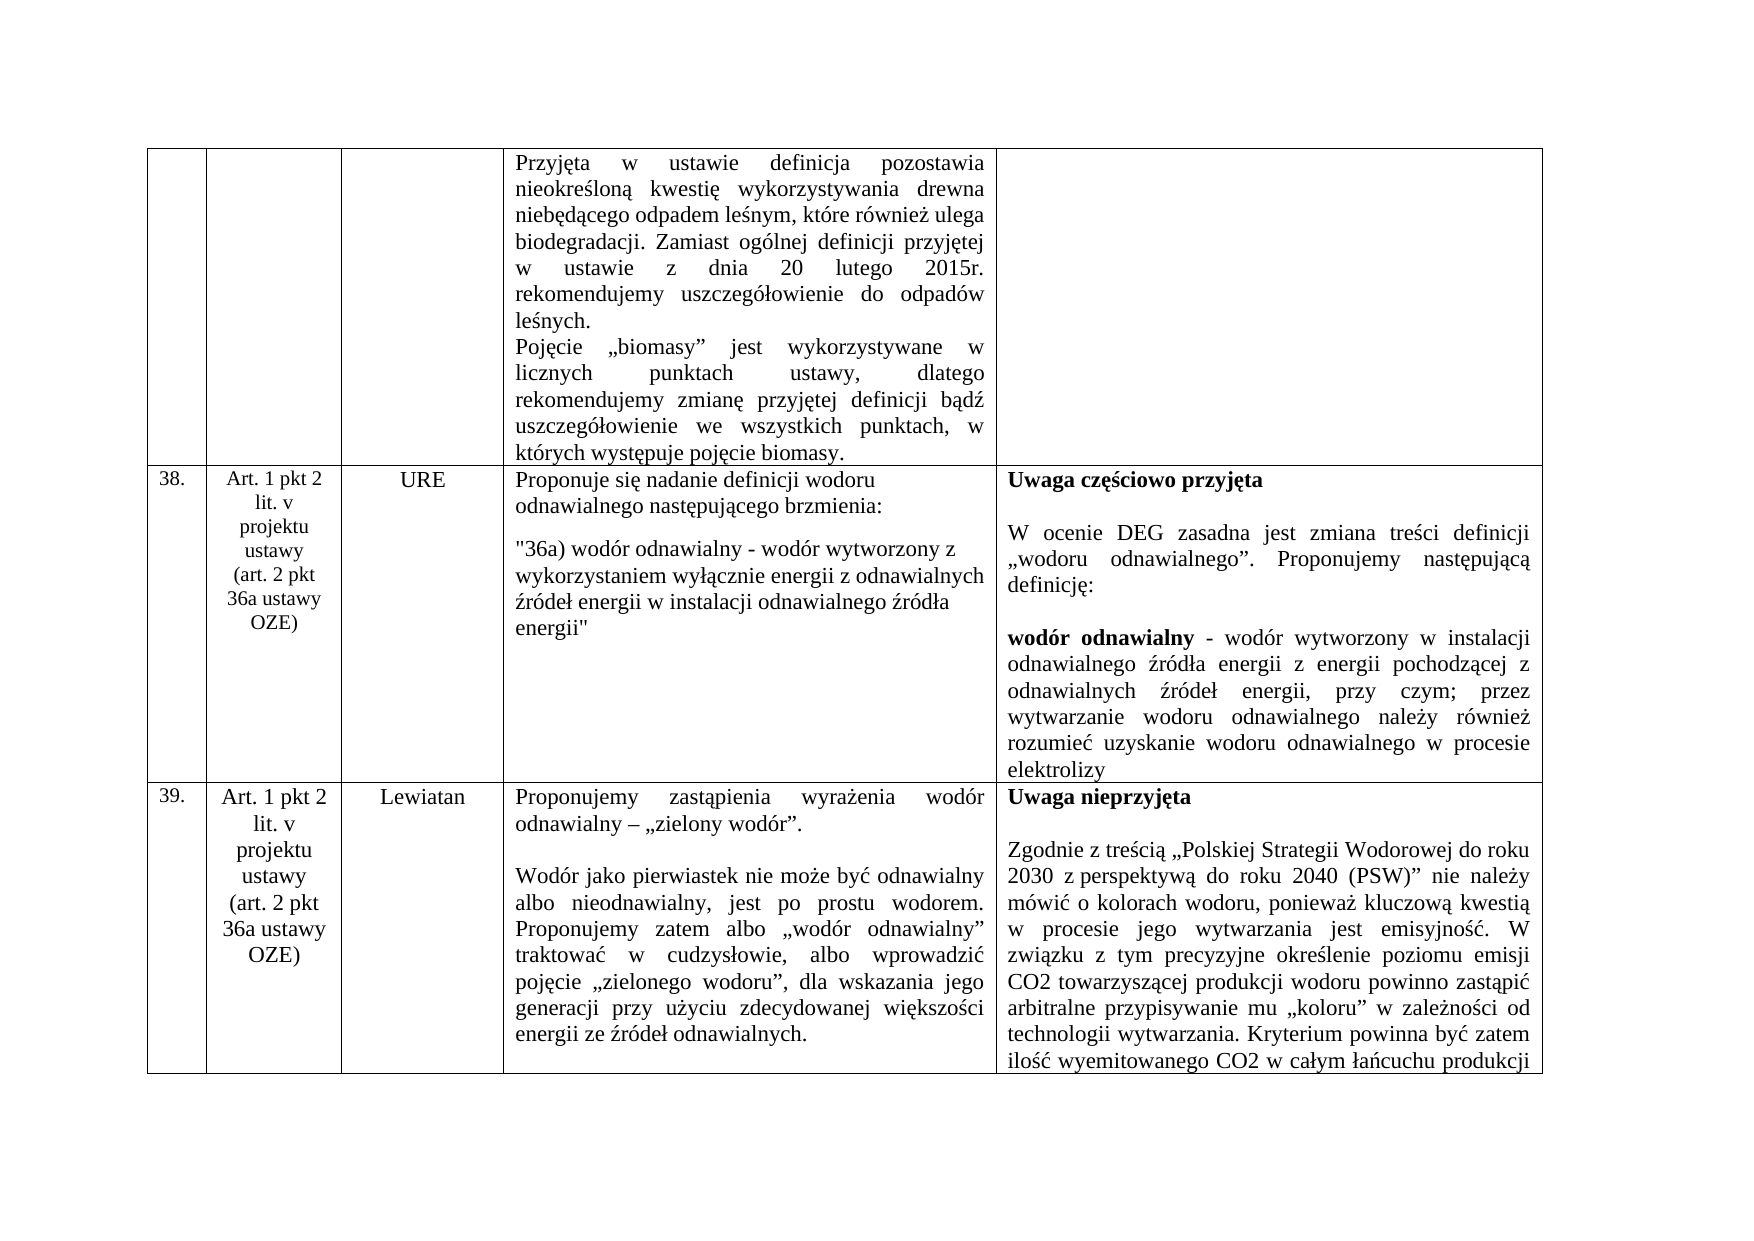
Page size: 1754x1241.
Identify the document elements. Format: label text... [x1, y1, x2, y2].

table_cell [148, 149, 206, 465]
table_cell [997, 783, 1542, 1073]
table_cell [504, 783, 996, 1073]
table_cell [148, 466, 206, 782]
table_cell Proponuje się nadanie definicji wodoru odnawialnego następującego brzmienia: "36a) wodór odnawialny - wodór wytworzony z wykorzystaniem wyłącznie energii z odnawialnych źródeł energii w instalacji odnawialnego źródła energii" [504, 466, 996, 782]
table_cell [148, 783, 206, 1073]
table_cell Uwaga częściowo przyjęta W ocenie DEG zasadna jest zmiana treści definicji „wodoru odnawialnego”. Proponujemy następującą definicję: wodór odnawialny - wodór wytworzony w instalacji odnawialnego źródła energii z energii pochodzącej z odnawialnych źródeł energii, przy czym; przez wytwarzanie wodoru odnawialnego należy również rozumieć uzyskanie wodoru odnawialnego w procesie elektrolizy [997, 466, 1542, 782]
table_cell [504, 149, 996, 465]
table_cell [207, 149, 341, 465]
table_cell Lewiatan [342, 783, 503, 1073]
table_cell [342, 149, 503, 465]
table_cell URE [342, 466, 503, 782]
table_cell Art. 1 pkt 2 lit. v projektu ustawy (art. 2 pkt 36a ustawy OZE) [207, 466, 341, 782]
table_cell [207, 783, 341, 1073]
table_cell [997, 149, 1542, 465]
